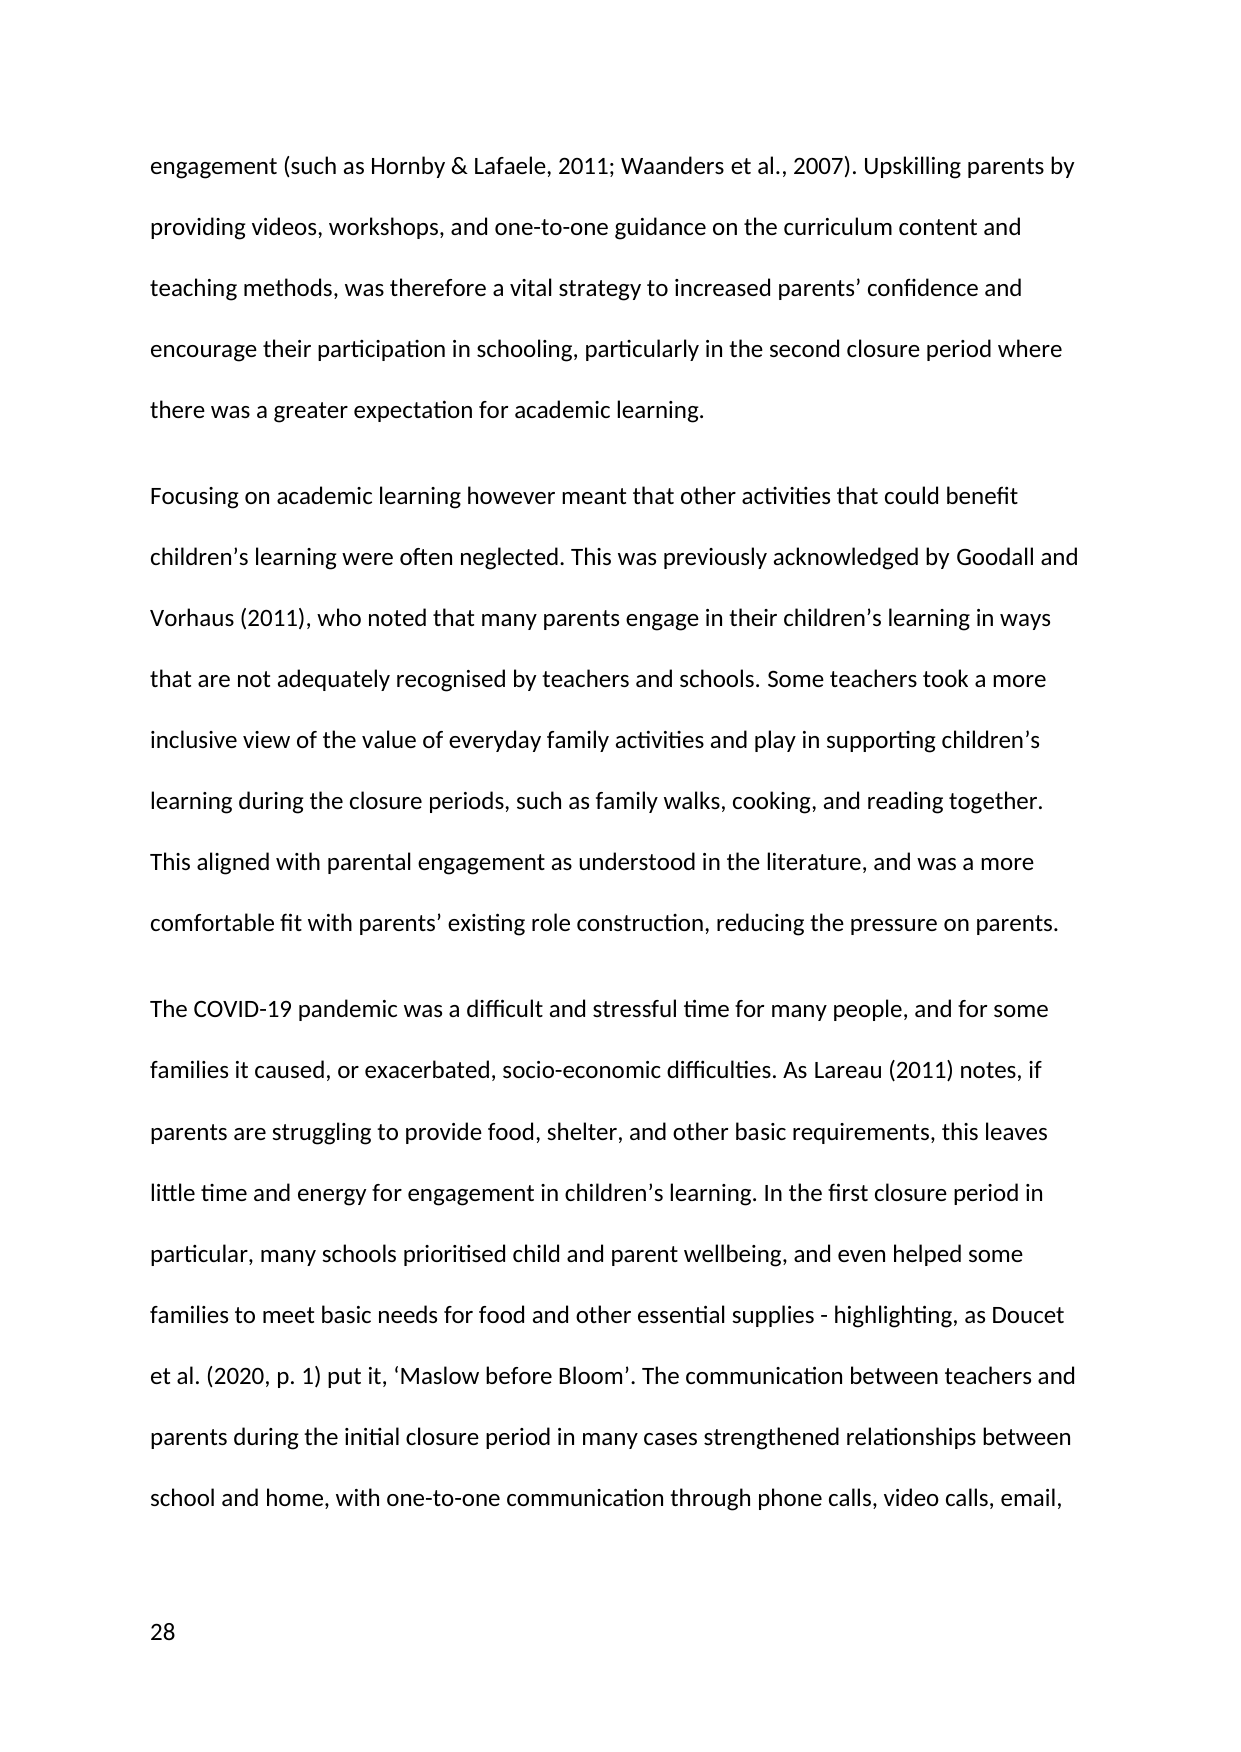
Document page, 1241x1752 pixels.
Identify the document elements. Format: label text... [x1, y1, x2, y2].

text Focusing on academic learning however meant that other activities that could benefit children’s learning were often neglected. This was previously acknowledged by Goodall and Vorhaus (2011), who noted that many parents engage in their children’s learning in ways that are not adequately recognised by teachers and schools. Some teachers took a more inclusive view of the value of everyday family activities and play in supporting children’s learning during the closure periods, such as family walks, cooking, and reading together. This aligned with parental engagement as understood in the literature, and was a more comfortable fit with parents’ existing role construction, reducing the pressure on parents. [150, 480, 1090, 938]
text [150, 150, 1090, 425]
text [150, 993, 1090, 1512]
